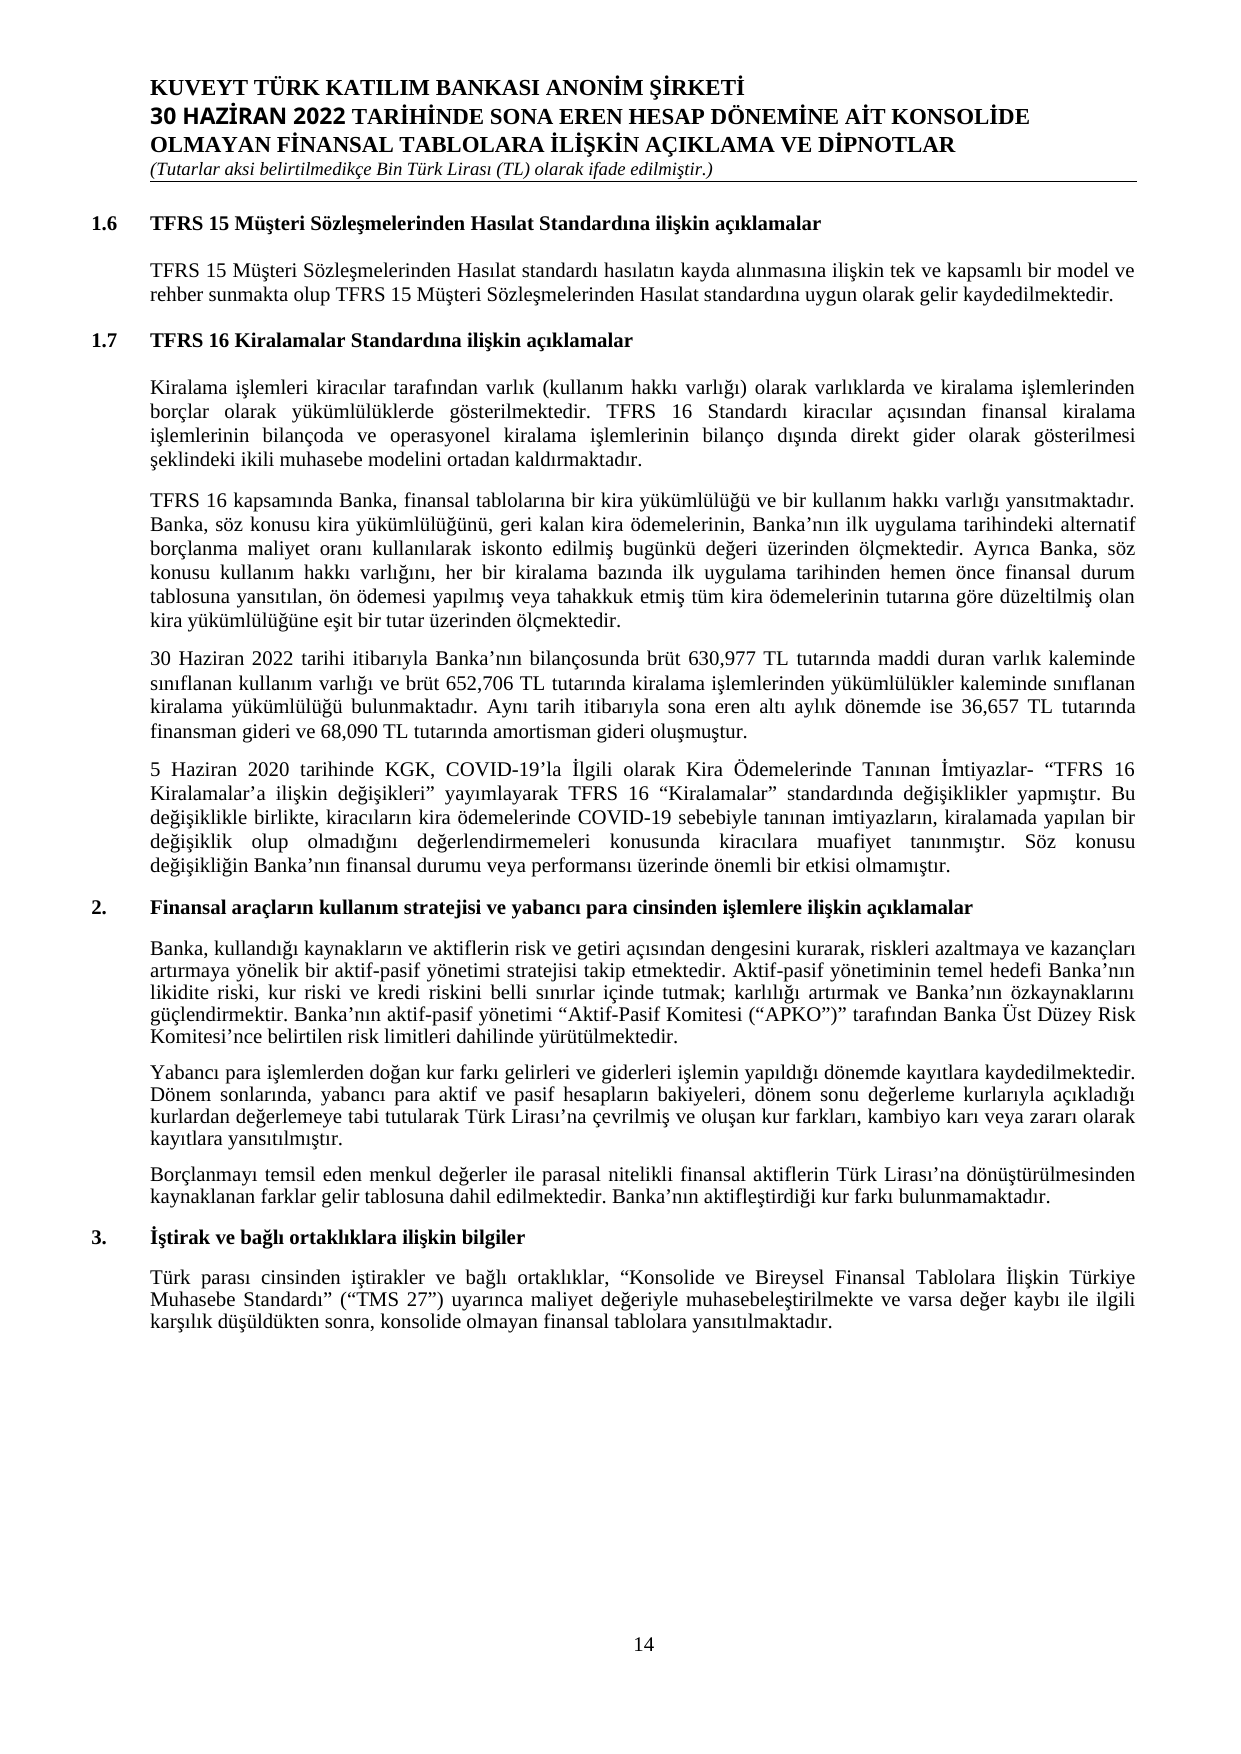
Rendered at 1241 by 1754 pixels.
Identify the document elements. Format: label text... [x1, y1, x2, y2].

text 30 Haziran 2022 tarihi itibarıyla Banka’nın bilançosunda brüt 630,977 TL tutarında maddi duran varlık kaleminde sınıflanan kullanım varlığı ve brüt 652,706 TL tutarında kiralama işlemlerinden yükümlülükler kaleminde sınıflanan kiralama yükümlülüğü bulunmaktadır. Aynı tarih itibarıyla sona eren altı aylık dönemde ise 36,657 TL tutarında finansman gideri ve 68,090 TL tutarında amortisman gideri oluşmuştur. [150, 646, 1137, 743]
text 5 Haziran 2020 tarihinde KGK, COVID-19’la İlgili olarak Kira Ödemelerinde Tanınan İmtiyazlar- “TFRS 16 Kiralamalar’a ilişkin değişikleri” yayımlayarak TFRS 16 “Kiralamalar” standardında değişiklikler yapmıştır. Bu değişiklikle birlikte, kiracıların kira ödemelerinde COVID-19 sebebiyle tanınan imtiyazların, kiralamada yapılan bir değişiklik olup olmadığını değerlendirmemeleri konusunda kiracılara muafiyet tanınmıştır. Söz konusu değişikliğin Banka’nın finansal durumu veya performansı üzerinde önemli bir etkisi olmamıştır. [150, 757, 1137, 877]
text Kiralama işlemleri kiracılar tarafından varlık (kullanım hakkı varlığı) olarak varlıklarda ve kiralama işlemlerinden borçlar olarak yükümlülüklerde gösterilmektedir. TFRS 16 Standardı kiracılar açısından finansal kiralama işlemlerinin bilançoda ve operasyonel kiralama işlemlerinin bilanço dışında direkt gider olarak gösterilmesi şeklindeki ikili muhasebe modelini ortadan kaldırmaktadır. [150, 374, 1137, 471]
text Türk parası cinsinden iştirakler ve bağlı ortaklıklar, “Konsolide ve Bireysel Finansal Tablolara İlişkin Türkiye Muhasebe Standardı” (“TMS 27”) uyarınca maliyet değeriyle muhasebeleştirilmekte ve varsa değer kaybı ile ilgili karşılık düşüldükten sonra, konsolide olmayan finansal tablolara yansıtılmaktadır. [150, 1267, 1137, 1333]
text 2. Finansal araçların kullanım stratejisi ve yabancı para cinsinden işlemlere ilişkin açıklamalar [91, 896, 1137, 918]
text Banka, kullandığı kaynakların ve aktiflerin risk ve getiri açısından dengesini kurarak, riskleri azaltmaya ve kazançları artırmaya yönelik bir aktif-pasif yönetimi stratejisi takip etmektedir. Aktif-pasif yönetiminin temel hedefi Banka’nın likidite riski, kur riski ve kredi riskini belli sınırlar içinde tutmak; karlılığı artırmak ve Banka’nın özkaynaklarını güçlendirmektir. Banka’nın aktif-pasif yönetimi “Aktif-Pasif Komitesi (“APKO”)” tarafından Banka Üst Düzey Risk Komitesi’nce belirtilen risk limitleri dahilinde yürütülmektedir. [150, 938, 1137, 1048]
text Borçlanmayı temsil eden menkul değerler ile parasal nitelikli finansal aktiflerin Türk Lirası’na dönüştürülmesinden kaynaklanan farklar gelir tablosuna dahil edilmektedir. Banka’nın aktifleştirdiği kur farkı bulunmamaktadır. [150, 1163, 1137, 1208]
text TFRS 15 Müşteri Sözleşmelerinden Hasılat standardı hasılatın kayda alınmasına ilişkin tek ve kapsamlı bir model ve rehber sunmakta olup TFRS 15 Müşteri Sözleşmelerinden Hasılat standardına uygun olarak gelir kaydedilmektedir. [150, 258, 1137, 306]
text 3. İştirak ve bağlı ortaklıklara ilişkin bilgiler [91, 1225, 1137, 1249]
text Yabancı para işlemlerden doğan kur farkı gelirleri ve giderleri işlemin yapıldığı dönemde kayıtlara kaydedilmektedir. Dönem sonlarında, yabancı para aktif ve pasif hesapların bakiyeleri, dönem sonu değerleme kurlarıyla açıkladığı kurlardan değerlemeye tabi tutularak Türk Lirası’na çevrilmiş ve oluşan kur farkları, kambiyo karı veya zararı olarak kayıtlara yansıtılmıştır. [150, 1062, 1137, 1150]
text TFRS 16 kapsamında Banka, finansal tablolarına bir kira yükümlülüğü ve bir kullanım hakkı varlığı yansıtmaktadır. Banka, söz konusu kira yükümlülüğünü, geri kalan kira ödemelerinin, Banka’nın ilk uygulama tarihindeki alternatif borçlanma maliyet oranı kullanılarak iskonto edilmiş bugünkü değeri üzerinden ölçmektedir. Ayrıca Banka, söz konusu kullanım hakkı varlığını, her bir kiralama bazında ilk uygulama tarihinden hemen önce finansal durum tablosuna yansıtılan, ön ödemesi yapılmış veya tahakkuk etmiş tüm kira ödemelerinin tutarına göre düzeltilmiş olan kira yükümlülüğüne eşit bir tutar üzerinden ölçmektedir. [150, 488, 1137, 632]
text 1.6 TFRS 15 Müşteri Sözleşmelerinden Hasılat Standardına ilişkin açıklamalar [91, 211, 1137, 235]
text 1.7 TFRS 16 Kiralamalar Standardına ilişkin açıklamalar [91, 328, 1137, 352]
